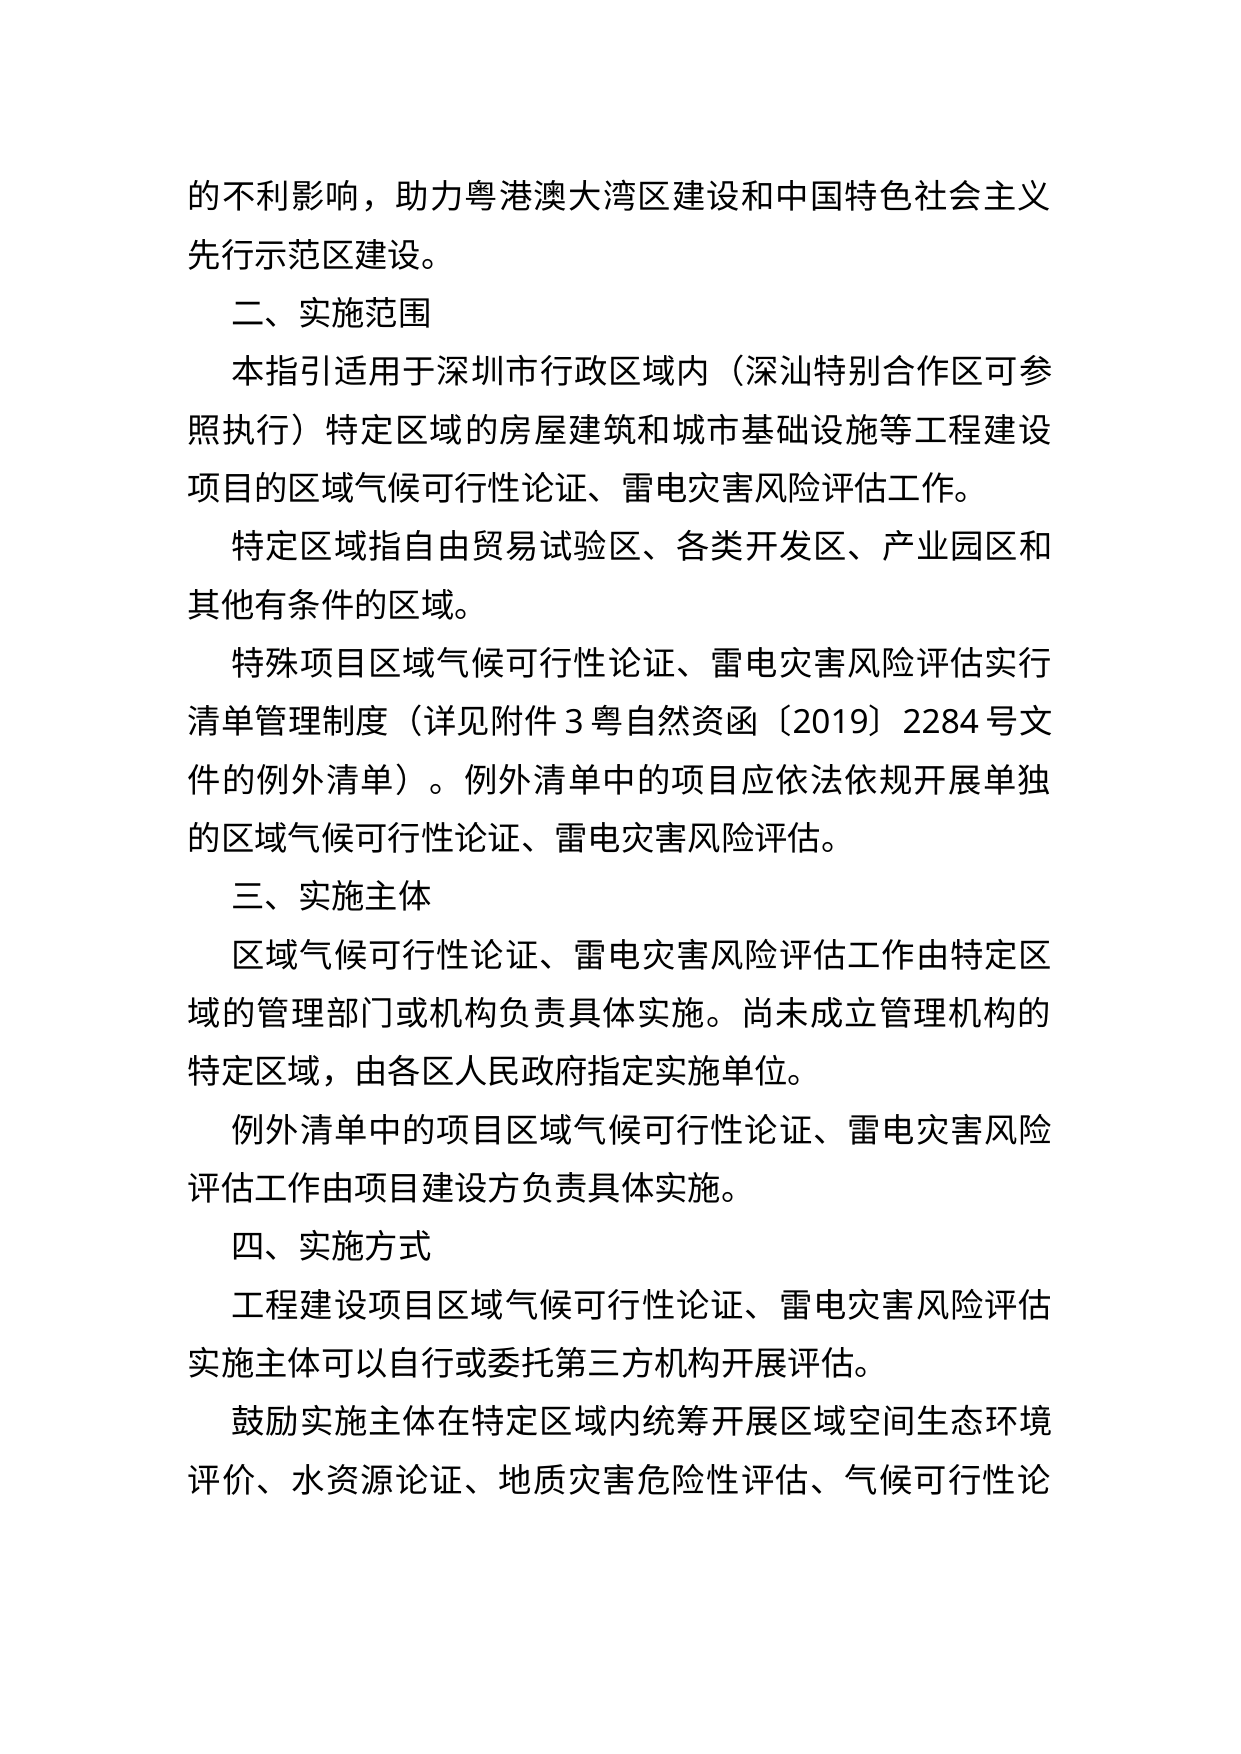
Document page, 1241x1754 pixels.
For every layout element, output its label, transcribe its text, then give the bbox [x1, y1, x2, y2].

list 三、实施主体 [187, 862, 1053, 920]
list 区域气候可行性论证、雷电灾害风险评估工作由特定区域的管理部门或机构负责具体实施。尚未成立管理机构的特定区域，由各区人民政府指定实施单位。 [187, 920, 1053, 1095]
list 工程建设项目区域气候可行性论证、雷电灾害风险评估实施主体可以自行或委托第三方机构开展评估。 [187, 1270, 1053, 1387]
list 例外清单中的项目区域气候可行性论证、雷电灾害风险评估工作由项目建设方负责具体实施。 [187, 1095, 1053, 1212]
list 四、实施方式 [187, 1212, 1053, 1270]
list 特殊项目区域气候可行性论证、雷电灾害风险评估实行清单管理制度（详见附件3粤自然资函〔2019〕2284号文件的例外清单）。例外清单中的项目应依法依规开展单独的区域气候可行性论证、雷电灾害风险评估。 [187, 629, 1053, 862]
list 二、实施范围 [187, 279, 1053, 337]
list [187, 1387, 1053, 1504]
list 特定区域指自由贸易试验区、各类开发区、产业园区和其他有条件的区域。 [187, 512, 1053, 629]
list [187, 162, 1053, 279]
list 本指引适用于深圳市行政区域内（深汕特别合作区可参照执行）特定区域的房屋建筑和城市基础设施等工程建设项目的区域气候可行性论证、雷电灾害风险评估工作。 [187, 337, 1053, 512]
